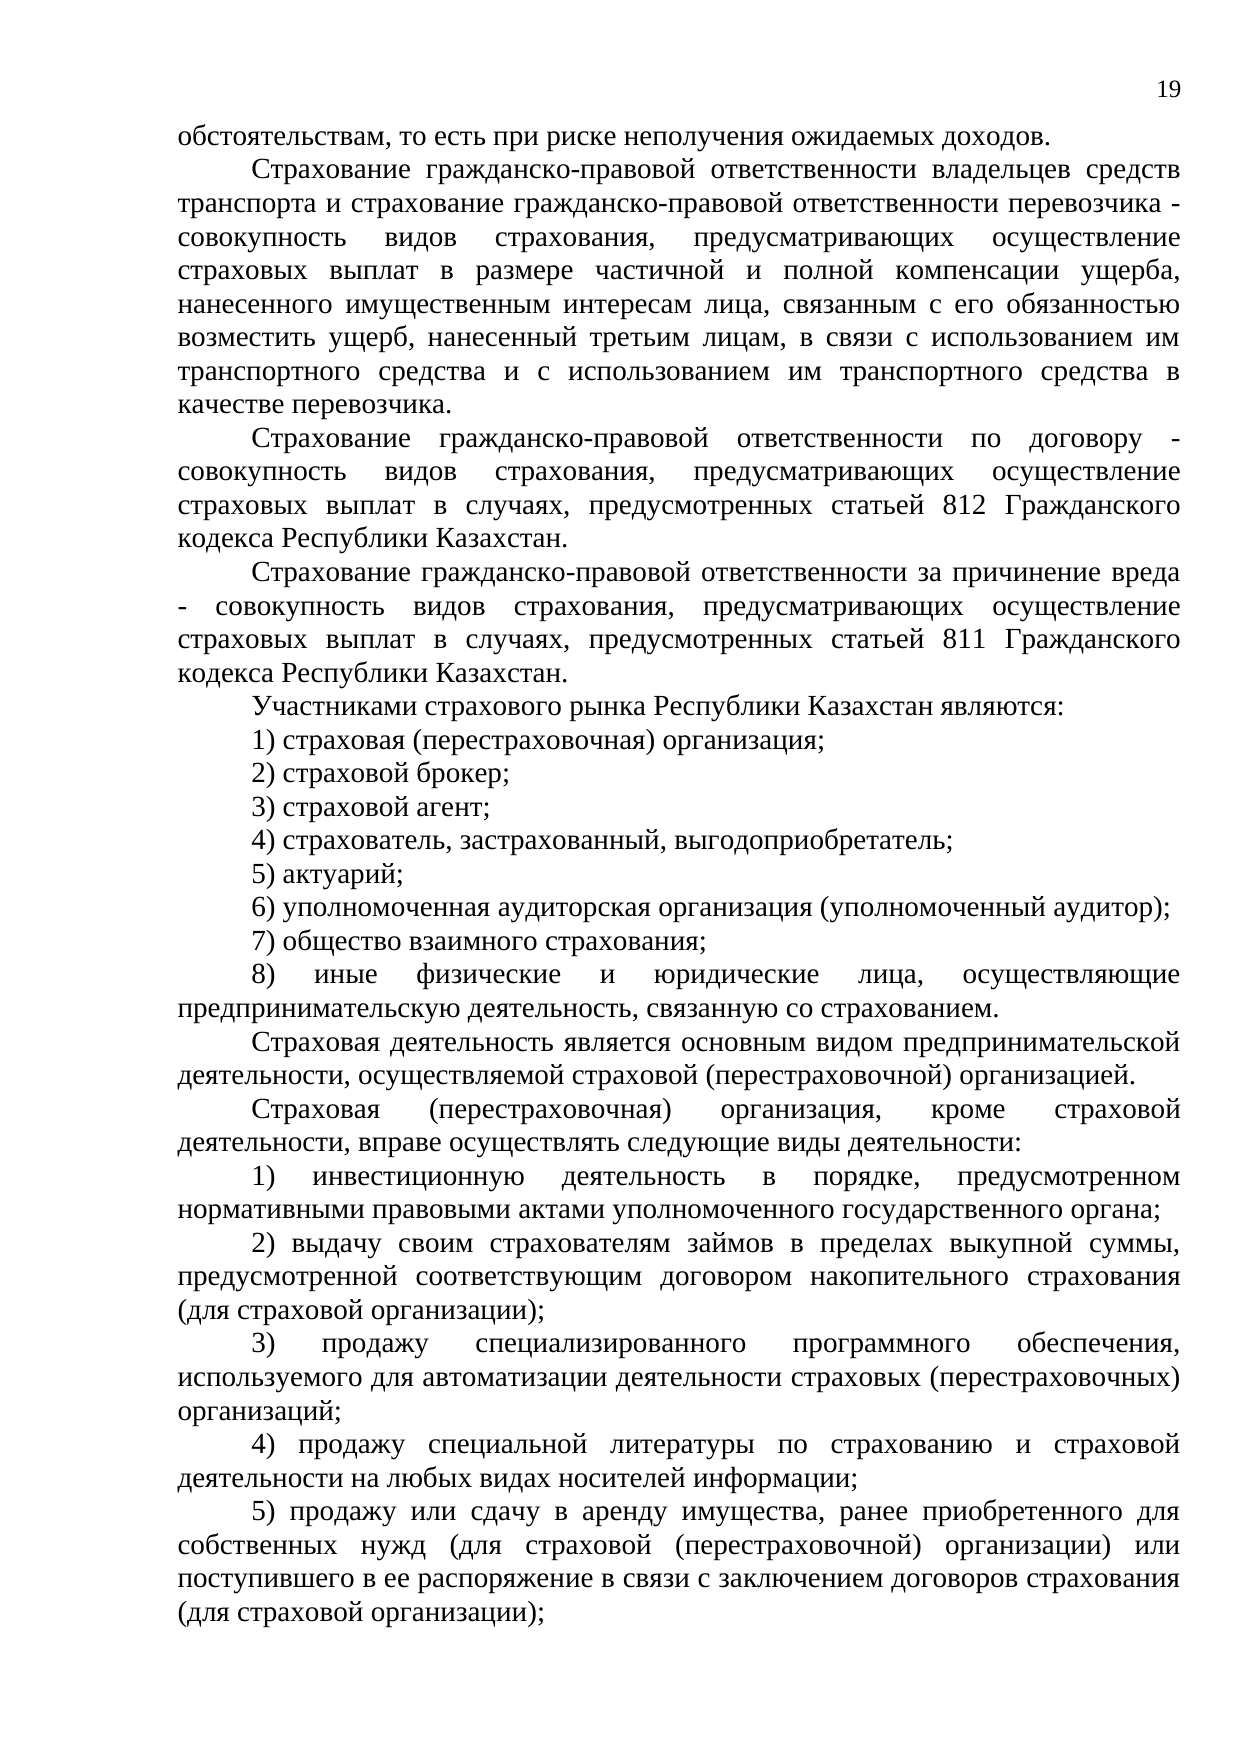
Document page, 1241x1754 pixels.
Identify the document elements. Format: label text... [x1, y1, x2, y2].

text 2) страховой брокер; [177, 755, 1181, 789]
text 5) актуарий; [177, 856, 1181, 889]
text 8) иные физические и юридические лица, осуществляющие предпринимательскую деятельность, связанную со страхованием. [177, 957, 1181, 1024]
text 1) инвестиционную деятельность в порядке, предусмотренном нормативными правовыми актами уполномоченного государственного органа; [177, 1158, 1181, 1225]
text 3) продажу специализированного программного обеспечения, используемого для автоматизации деятельности страховых (перестраховочных) организаций; [177, 1326, 1181, 1426]
text Страховая (перестраховочная) организация, кроме страховой деятельности, вправе осуществлять следующие виды деятельности: [177, 1091, 1181, 1158]
text Страховая деятельность является основным видом предпринимательской деятельности, осуществляемой страховой (перестраховочной) организацией. [177, 1024, 1181, 1091]
text 3) страховой агент; [177, 789, 1181, 822]
text Страхование гражданско-правовой ответственности по договору - совокупность видов страхования, предусматривающих осуществление страховых выплат в случаях, предусмотренных статьей 812 Гражданского кодекса Республики Казахстан. [177, 420, 1181, 554]
text Страхование гражданско-правовой ответственности владельцев средств транспорта и страхование гражданско-правовой ответственности перевозчика - совокупность видов страхования, предусматривающих осуществление страховых выплат в размере частичной и полной компенсации ущерба, нанесенного имущественным интересам лица, связанным с его обязанностью возместить ущерб, нанесенный третьим лицам, в связи с использованием им транспортного средства и с использованием им транспортного средства в качестве перевозчика. [177, 152, 1181, 420]
text 1) страховая (перестраховочная) организация; [177, 722, 1181, 755]
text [177, 118, 1181, 152]
text 6) уполномоченная аудиторская организация (уполномоченный аудитор); [177, 889, 1181, 923]
text Участниками страхового рынка Республики Казахстан являются: [177, 688, 1181, 722]
text 4) продажу специальной литературы по страхованию и страховой деятельности на любых видах носителей информации; [177, 1426, 1181, 1493]
text 5) продажу или сдачу в аренду имущества, ранее приобретенного для собственных нужд (для страховой (перестраховочной) организации) или поступившего в ее распоряжение в связи с заключением договоров страхования (для страховой организации); [177, 1493, 1181, 1627]
text 7) общество взаимного страхования; [177, 923, 1181, 957]
text 4) страхователь, застрахованный, выгодоприобретатель; [177, 822, 1181, 856]
text 2) выдачу своим страхователям займов в пределах выкупной суммы, предусмотренной соответствующим договором накопительного страхования (для страховой организации); [177, 1225, 1181, 1326]
text Страхование гражданско-правовой ответственности за причинение вреда - совокупность видов страхования, предусматривающих осуществление страховых выплат в случаях, предусмотренных статьей 811 Гражданского кодекса Республики Казахстан. [177, 554, 1181, 688]
